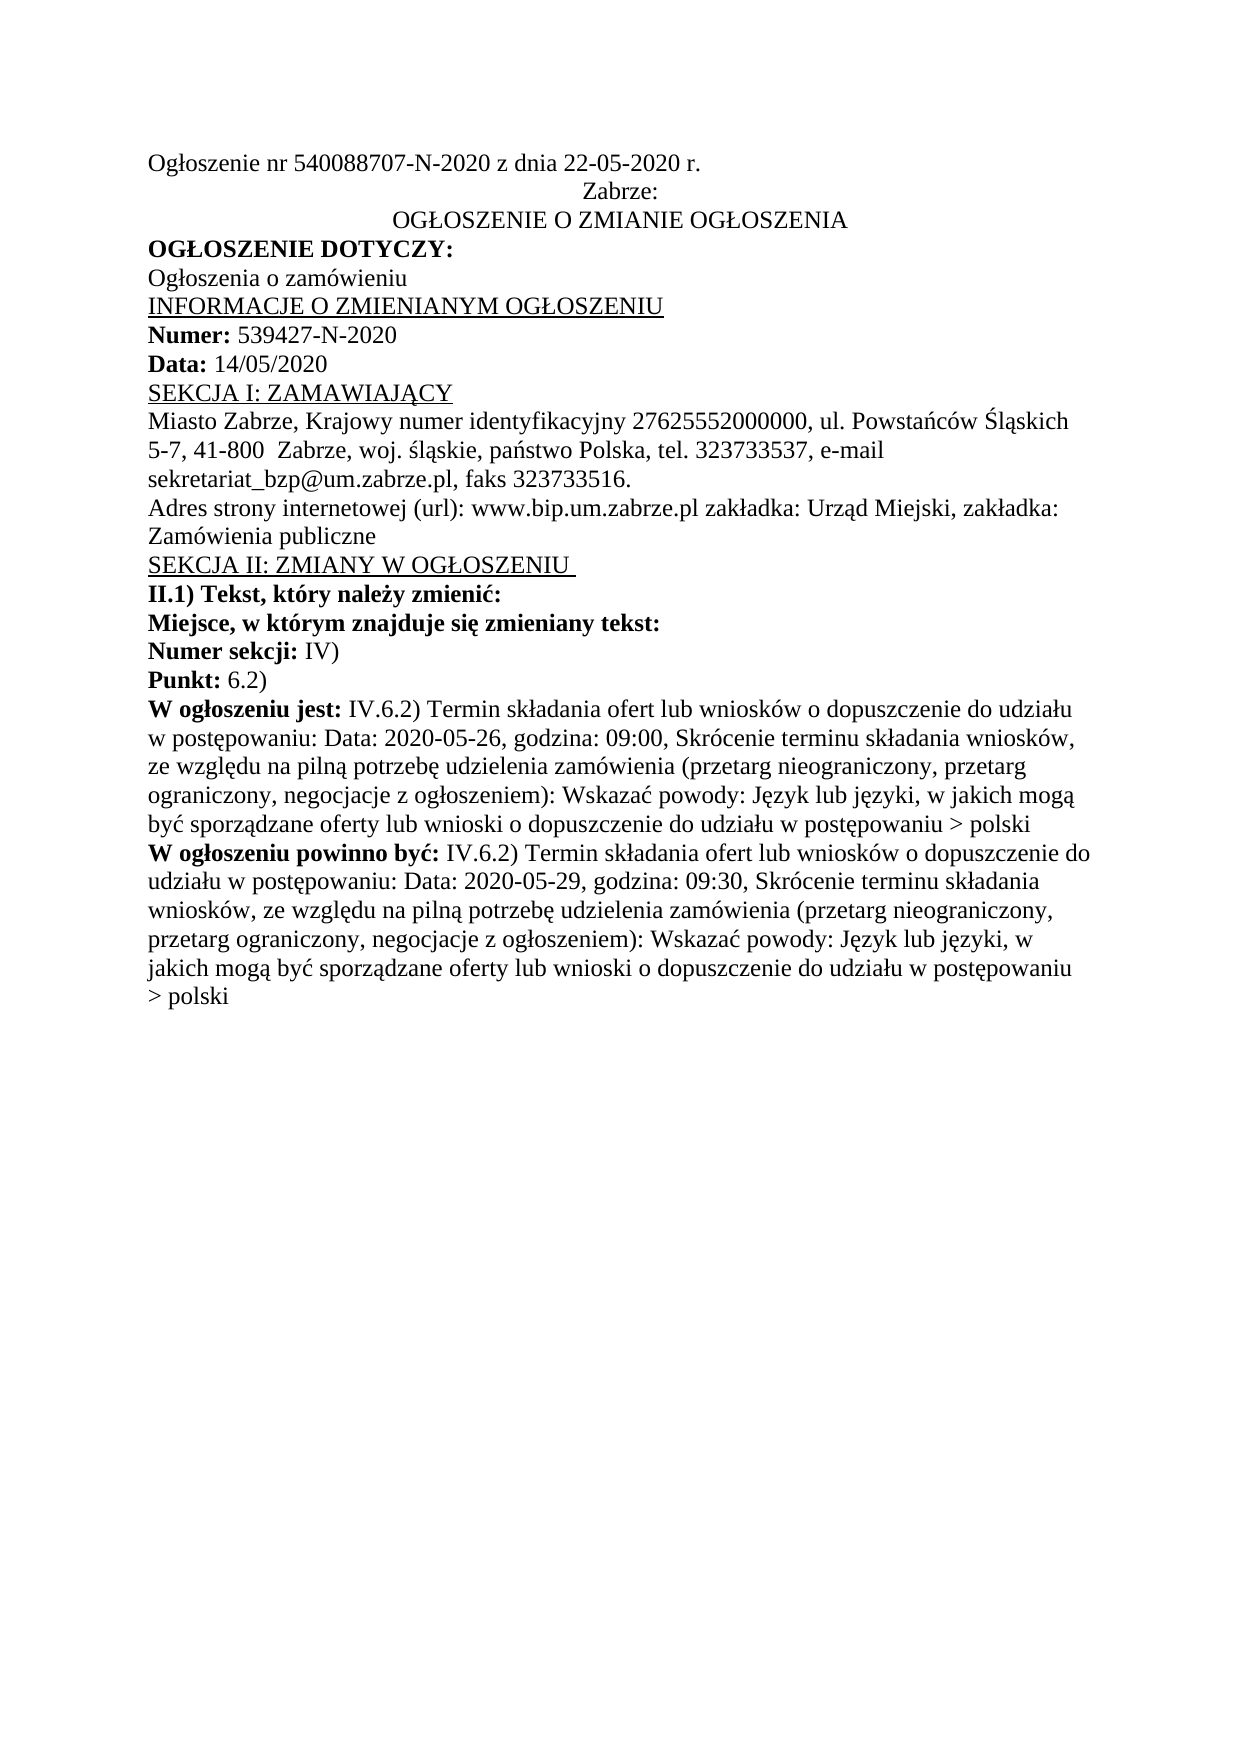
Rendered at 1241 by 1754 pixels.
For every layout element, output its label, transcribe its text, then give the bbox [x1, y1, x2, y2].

text Zabrze: OGŁOSZENIE O ZMIANIE OGŁOSZENIA [148, 176, 1093, 234]
text Ogłoszenie nr 540088707-N-2020 z dnia 22-05-2020 r. [148, 148, 1093, 176]
text OGŁOSZENIE DOTYCZY: [148, 234, 1093, 263]
text Ogłoszenia o zamówieniu [148, 263, 1093, 291]
text Miejsce, w którym znajduje się zmieniany tekst: Numer sekcji: IV) Punkt: 6.2) W ogłoszeniu jest: IV.6.2) Termin składania ofert lub wniosków o dopuszczenie do udziału w postępowaniu: Data: 2020-05-26, godzina: 09:00, Skrócenie terminu składania wniosków, ze względu na pilną potrzebę udzielenia zamówienia (przetarg nieograniczony, przetarg ograniczony, negocjacje z ogłoszeniem): Wskazać powody: Język lub języki, w jakich mogą być sporządzane oferty lub wnioski o dopuszczenie do udziału w postępowaniu > polski W ogłoszeniu powinno być: IV.6.2) Termin składania ofert lub wniosków o dopuszczenie do udziału w postępowaniu: Data: 2020-05-29, godzina: 09:30, Skrócenie terminu składania wniosków, ze względu na pilną potrzebę udzielenia zamówienia (przetarg nieograniczony, przetarg ograniczony, negocjacje z ogłoszeniem): Wskazać powody: Język lub języki, w jakich mogą być sporządzane oferty lub wnioski o dopuszczenie do udziału w postępowaniu > polski [148, 608, 1093, 1010]
text Numer: 539427-N-2020 Data: 14/05/2020 [148, 320, 1093, 378]
text II.1) Tekst, który należy zmienić: [148, 579, 1093, 608]
text SEKCJA I: ZAMAWIAJĄCY [148, 378, 1093, 406]
text Miasto Zabrze, Krajowy numer identyfikacyjny 27625552000000, ul. Powstańców Śląskich 5-7, 41-800 Zabrze, woj. śląskie, państwo Polska, tel. 323733537, e-mail sekretariat_bzp@um.zabrze.pl, faks 323733516. Adres strony internetowej (url): www.bip.um.zabrze.pl zakładka: Urząd Miejski, zakładka: Zamówienia publiczne [148, 406, 1093, 550]
text SEKCJA II: ZMIANY W OGŁOSZENIU [148, 550, 1093, 579]
text INFORMACJE O ZMIENIANYM OGŁOSZENIU [148, 291, 1093, 320]
